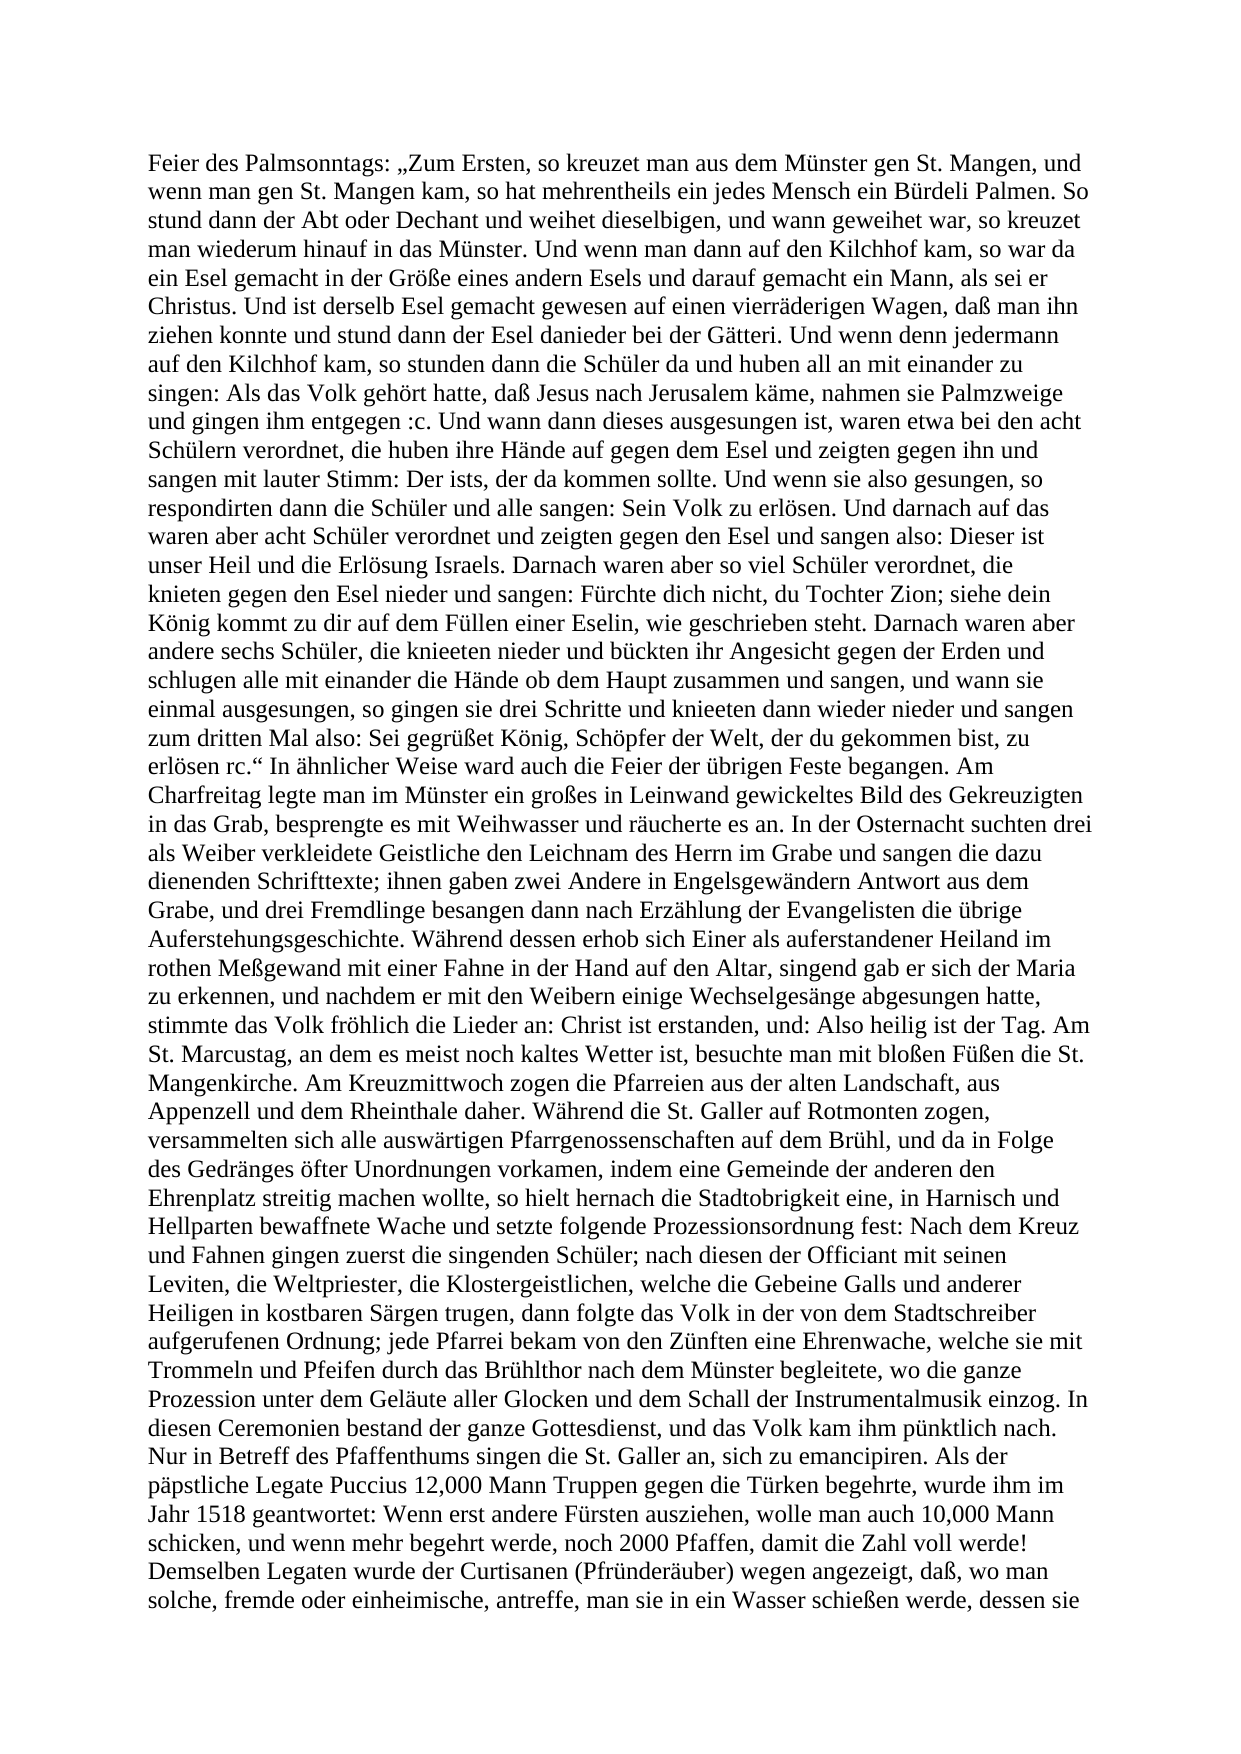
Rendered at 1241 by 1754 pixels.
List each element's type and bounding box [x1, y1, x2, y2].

text [148, 148, 1093, 1614]
